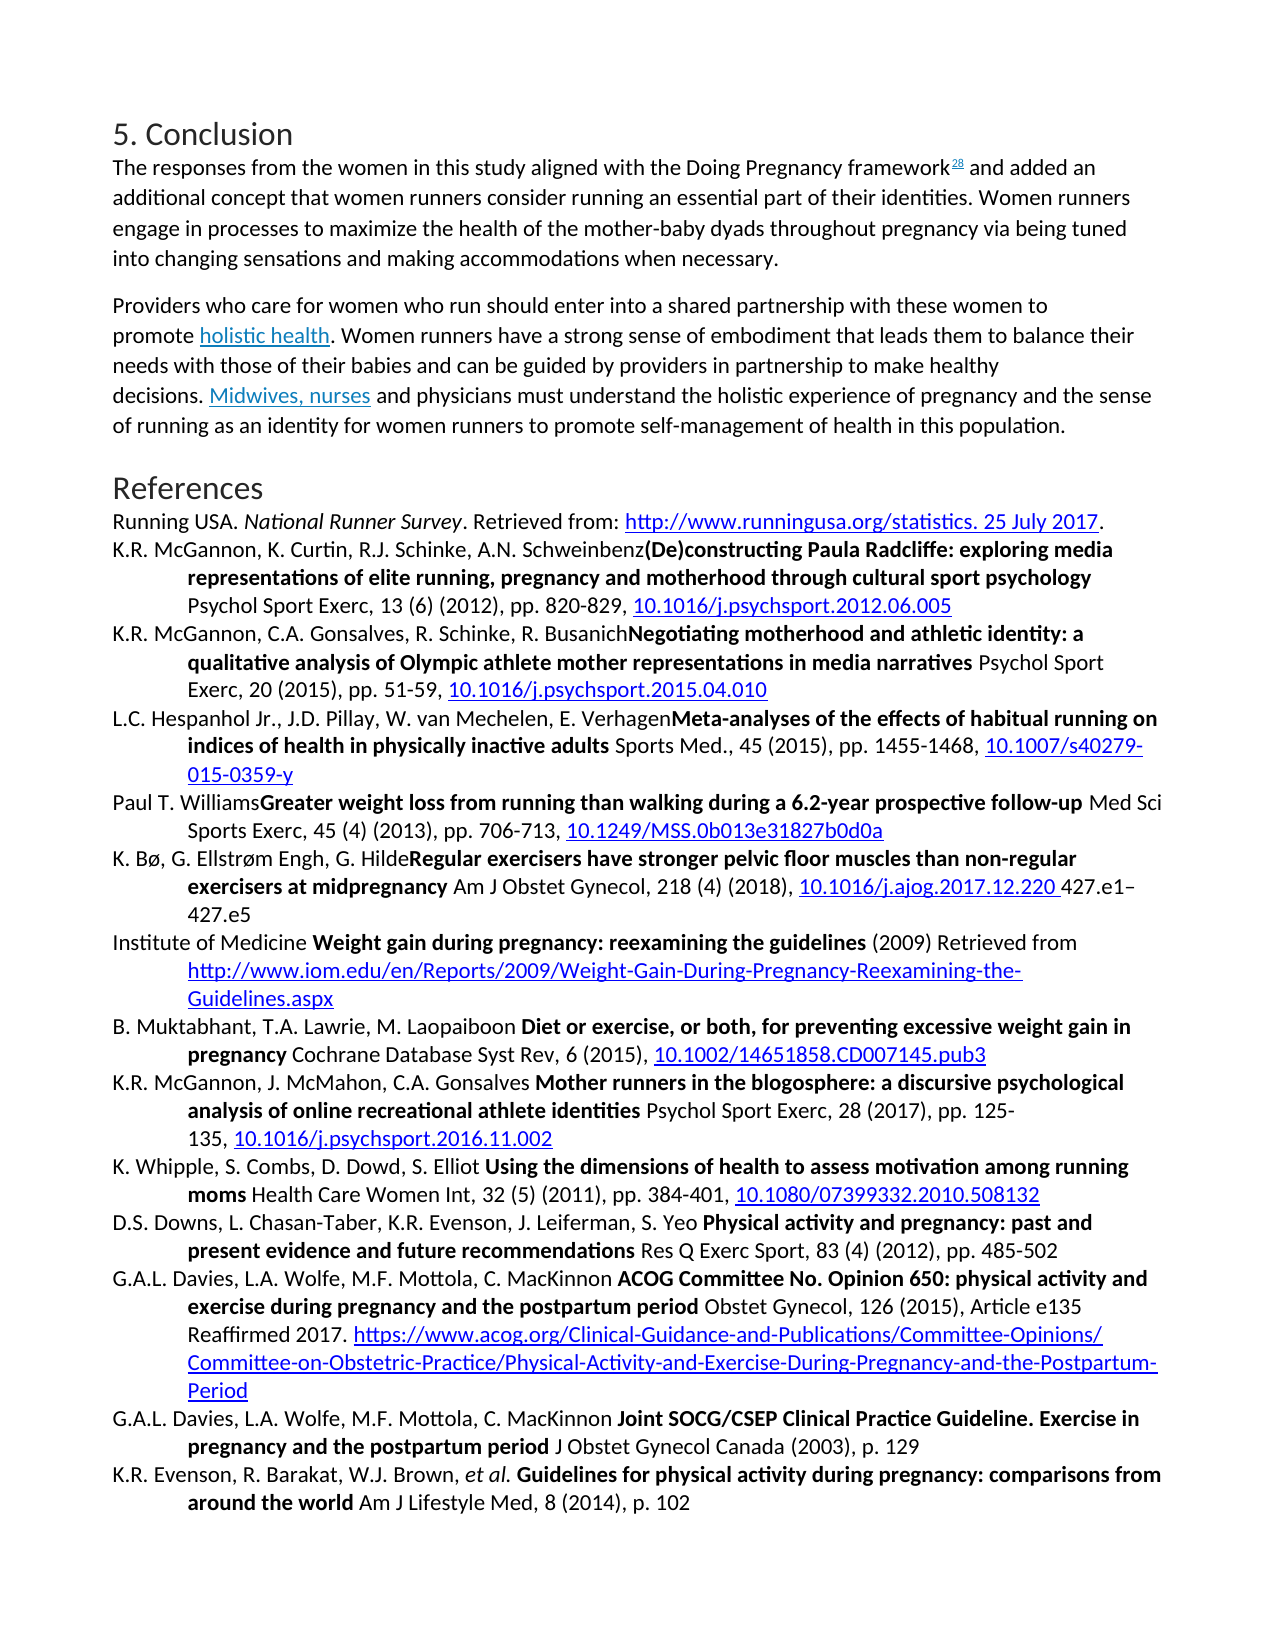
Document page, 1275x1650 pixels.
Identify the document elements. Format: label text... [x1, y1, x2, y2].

text G.A.L. Davies, L.A. Wolfe, M.F. Mottola, C. MacKinnon Joint SOCG/CSEP Clinical Practice Guideline. Exercise in pregnancy and the postpartum period J Obstet Gynecol Canada (2003), p. 129 [112, 1404, 1162, 1460]
text K.R. McGannon, J. McMahon, C.A. Gonsalves Mother runners in the blogosphere: a discursive psychological analysis of online recreational athlete identities Psychol Sport Exerc, 28 (2017), pp. 125-135, 10.1016/j.psychsport.2016.11.002 [112, 1068, 1162, 1152]
text K. Whipple, S. Combs, D. Dowd, S. Elliot Using the dimensions of health to assess motivation among running moms Health Care Women Int, 32 (5) (2011), pp. 384-401, 10.1080/07399332.2010.508132 [112, 1152, 1162, 1208]
subtitle 5. Conclusion [112, 112, 1162, 153]
subtitle References [112, 467, 1162, 507]
text K.R. Evenson, R. Barakat, W.J. Brown, et al. Guidelines for physical activity during pregnancy: comparisons from around the world Am J Lifestyle Med, 8 (2014), p. 102 [112, 1460, 1162, 1516]
text K.R. McGannon, C.A. Gonsalves, R. Schinke, R. BusanichNegotiating motherhood and athletic identity: a qualitative analysis of Olympic athlete mother representations in media narratives Psychol Sport Exerc, 20 (2015), pp. 51-59, 10.1016/j.psychsport.2015.04.010 [112, 619, 1162, 704]
text B. Muktabhant, T.A. Lawrie, M. Laopaiboon Diet or exercise, or both, for preventing excessive weight gain in pregnancy Cochrane Database Syst Rev, 6 (2015), 10.1002/14651858.CD007145.pub3 [112, 1012, 1162, 1068]
text Providers who care for women who run should enter into a shared partnership with these women to promote holistic health. Women runners have a strong sense of embodiment that leads them to balance their needs with those of their babies and can be guided by providers in partnership to make healthy decisions. Midwives, nurses and physicians must understand the holistic experience of pregnancy and the sense of running as an identity for women runners to promote self-management of health in this population. [112, 291, 1162, 439]
text L.C. Hespanhol Jr., J.D. Pillay, W. van Mechelen, E. VerhagenMeta-analyses of the effects of habitual running on indices of health in physically inactive adults Sports Med., 45 (2015), pp. 1455-1468, 10.1007/s40279-015-0359-y [112, 704, 1162, 788]
text The responses from the women in this study aligned with the Doing Pregnancy framework28 and added an additional concept that women runners consider running an essential part of their identities. Women runners engage in processes to maximize the health of the mother-baby dyads throughout pregnancy via being tuned into changing sensations and making accommodations when necessary. [112, 153, 1162, 272]
text Institute of Medicine Weight gain during pregnancy: reexamining the guidelines (2009) Retrieved from http://www.iom.edu/en/Reports/2009/Weight-Gain-During-Pregnancy-Reexamining-the-Guidelines.aspx [112, 928, 1162, 1012]
text Running USA. National Runner Survey. Retrieved from: http://www.runningusa.org/statistics. 25 July 2017. [112, 507, 1162, 536]
text D.S. Downs, L. Chasan-Taber, K.R. Evenson, J. Leiferman, S. Yeo Physical activity and pregnancy: past and present evidence and future recommendations Res Q Exerc Sport, 83 (4) (2012), pp. 485-502 [112, 1208, 1162, 1264]
text K.R. McGannon, K. Curtin, R.J. Schinke, A.N. Schweinbenz(De)constructing Paula Radcliffe: exploring media representations of elite running, pregnancy and motherhood through cultural sport psychology Psychol Sport Exerc, 13 (6) (2012), pp. 820-829, 10.1016/j.psychsport.2012.06.005 [112, 536, 1162, 619]
text G.A.L. Davies, L.A. Wolfe, M.F. Mottola, C. MacKinnon ACOG Committee No. Opinion 650: physical activity and exercise during pregnancy and the postpartum period Obstet Gynecol, 126 (2015), Article e135 Reaffirmed 2017. https://www.acog.org/Clinical-Guidance-and-Publications/Committee-Opinions/Committee-on-Obstetric-Practice/Physical-Activity-and-Exercise-During-Pregnancy-and-the-Postpartum-Period [112, 1264, 1162, 1404]
text Paul T. WilliamsGreater weight loss from running than walking during a 6.2-year prospective follow-up Med Sci Sports Exerc, 45 (4) (2013), pp. 706-713, 10.1249/MSS.0b013e31827b0d0a [112, 788, 1162, 844]
text K. Bø, G. Ellstrøm Engh, G. HildeRegular exercisers have stronger pelvic floor muscles than non-regular exercisers at midpregnancy Am J Obstet Gynecol, 218 (4) (2018), 10.1016/j.ajog.2017.12.220 427.e1–427.e5 [112, 844, 1162, 928]
